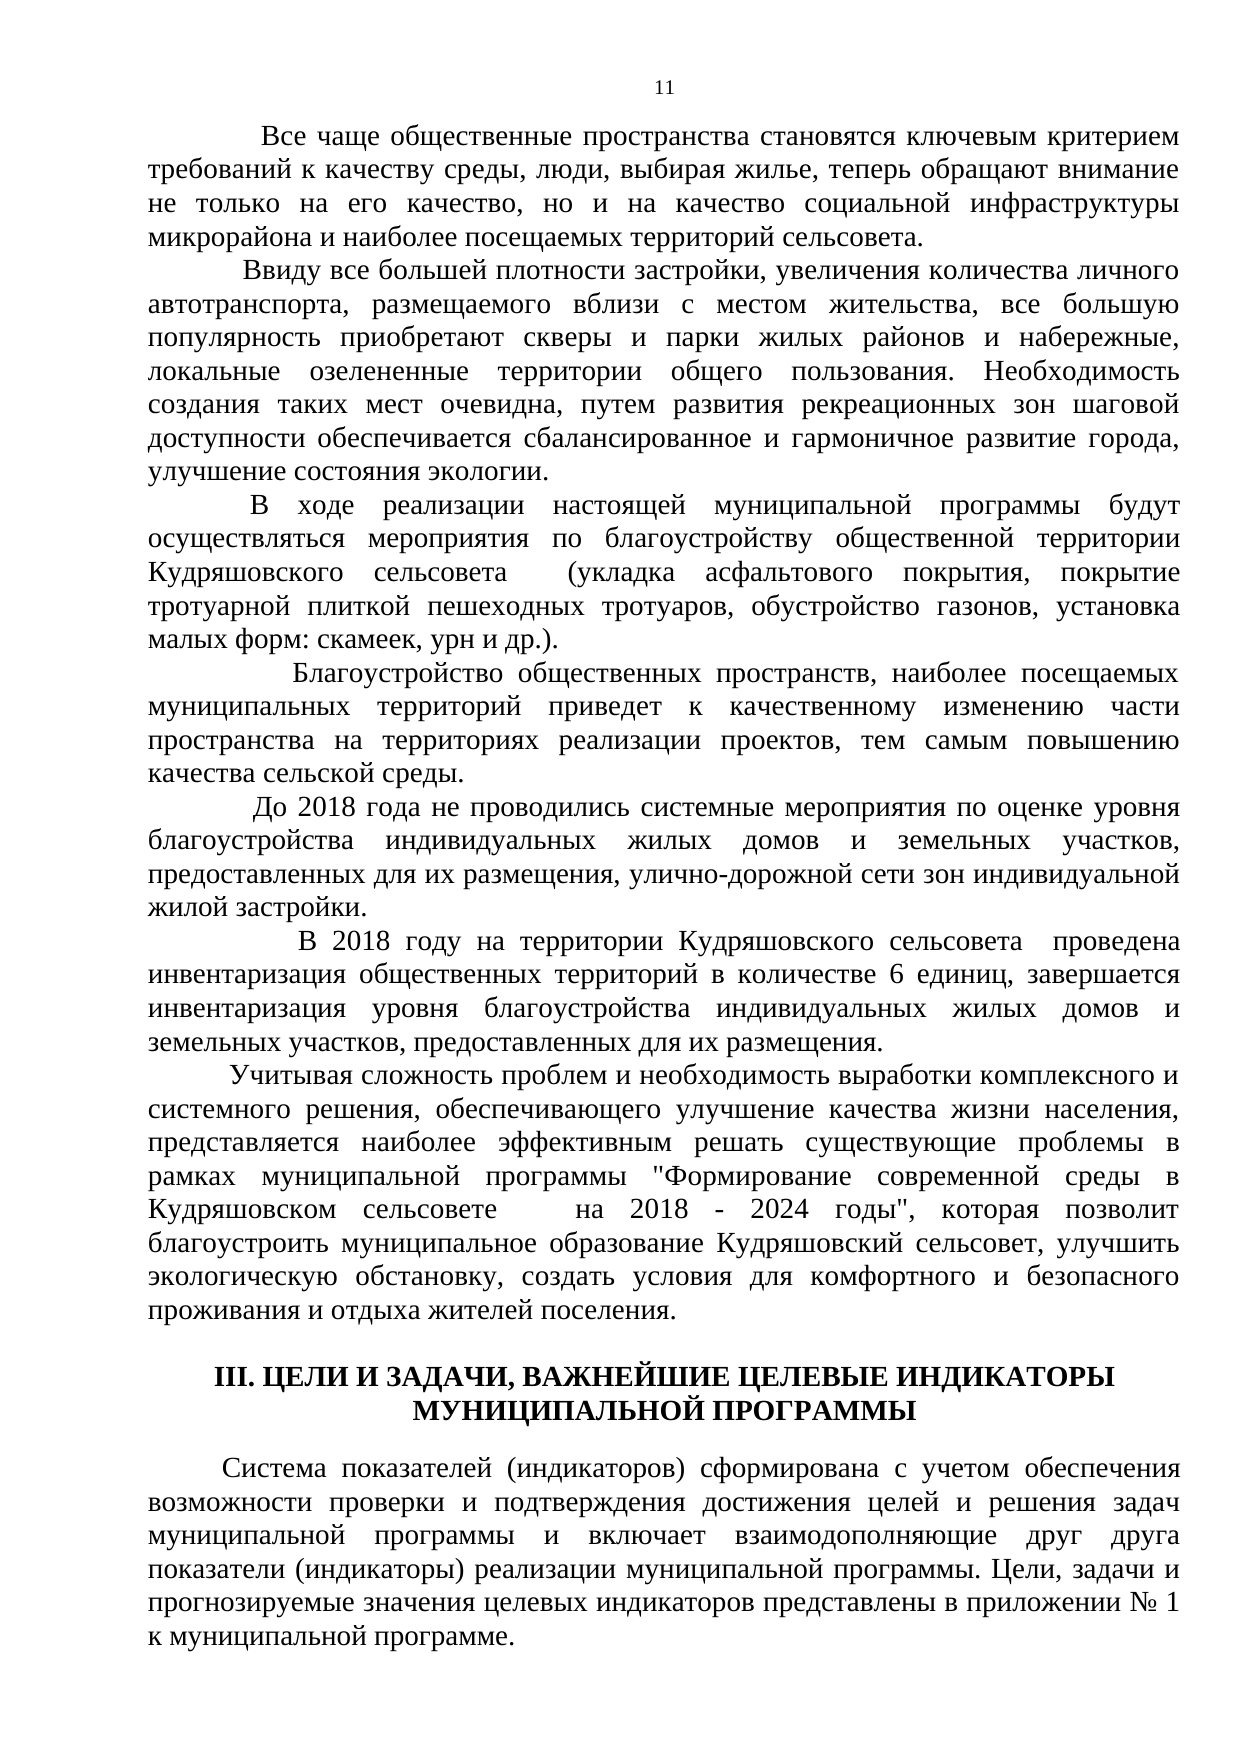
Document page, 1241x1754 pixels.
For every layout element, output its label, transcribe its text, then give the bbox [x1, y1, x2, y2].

text Все чаще общественные пространства становятся ключевым критерием требований к качеству среды, люди, выбирая жилье, теперь обращают внимание не только на его качество, но и на качество социальной инфраструктуры микрорайона и наиболее посещаемых территорий сельсовета. [148, 118, 1181, 252]
text Ввиду все большей плотности застройки, увеличения количества личного автотранспорта, размещаемого вблизи с местом жительства, все большую популярность приобретают скверы и парки жилых районов и набережные, локальные озелененные территории общего пользования. Необходимость создания таких мест очевидна, путем развития рекреационных зон шаговой доступности обеспечивается сбалансированное и гармоничное развитие города, улучшение состояния экологии. [148, 252, 1181, 487]
text В 2018 году на территории Кудряшовского сельсовета проведена инвентаризация общественных территорий в количестве 6 единиц, завершается инвентаризация уровня благоустройства индивидуальных жилых домов и земельных участков, предоставленных для их размещения. [148, 923, 1181, 1057]
text До 2018 года не проводились системные мероприятия по оценке уровня благоустройства индивидуальных жилых домов и земельных участков, предоставленных для их размещения, улично-дорожной сети зон индивидуальной жилой застройки. [148, 789, 1181, 923]
text III. ЦЕЛИ И ЗАДАЧИ, ВАЖНЕЙШИЕ ЦЕЛЕВЫЕ ИНДИКАТОРЫ МУНИЦИПАЛЬНОЙ ПРОГРАММЫ [148, 1359, 1181, 1426]
text В ходе реализации настоящей муниципальной программы будут осуществляться мероприятия по благоустройству общественной территории Кудряшовского сельсовета (укладка асфальтового покрытия, покрытие тротуарной плиткой пешеходных тротуаров, обустройство газонов, установка малых форм: скамеек, урн и др.). [148, 487, 1181, 655]
text Система показателей (индикаторов) сформирована с учетом обеспечения возможности проверки и подтверждения достижения целей и решения задач муниципальной программы и включает взаимодополняющие друг друга показатели (индикаторы) реализации муниципальной программы. Цели, задачи и прогнозируемые значения целевых индикаторов представлены в приложении № 1 к муниципальной программе. [148, 1450, 1181, 1651]
text Благоустройство общественных пространств, наиболее посещаемых муниципальных территорий приведет к качественному изменению части пространства на территориях реализации проектов, тем самым повышению качества сельской среды. [148, 655, 1181, 789]
text Учитывая сложность проблем и необходимость выработки комплексного и системного решения, обеспечивающего улучшение качества жизни населения, представляется наиболее эффективным решать существующие проблемы в рамках муниципальной программы "Формирование современной среды в Кудряшовском сельсовете на 2018 - 2024 годы", которая позволит благоустроить муниципальное образование Кудряшовский сельсовет, улучшить экологическую обстановку, создать условия для комфортного и безопасного проживания и отдыха жителей поселения. [148, 1057, 1181, 1326]
